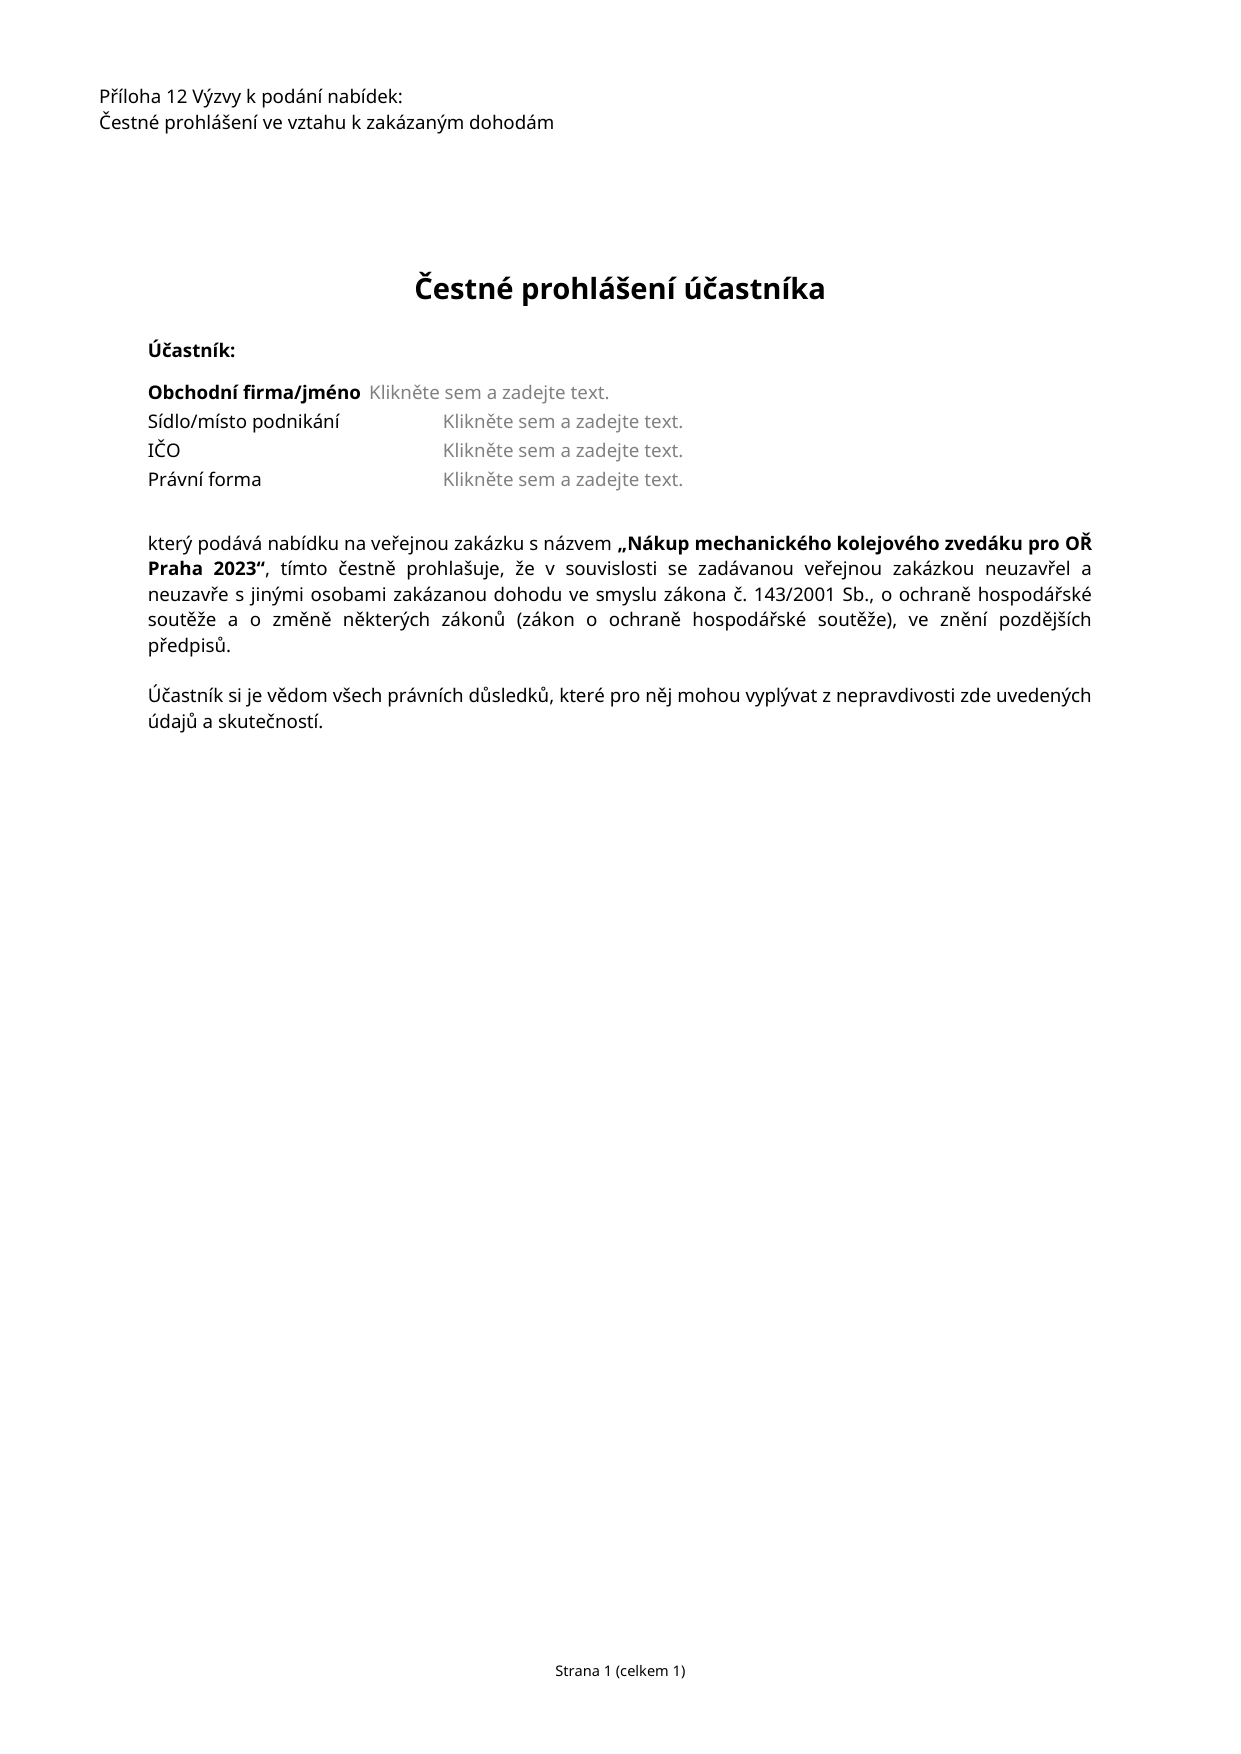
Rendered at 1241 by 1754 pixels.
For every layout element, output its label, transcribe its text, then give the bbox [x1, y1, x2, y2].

text Účastník si je vědom všech právních důsledků, které pro něj mohou vyplývat z nepravdivosti zde uvedených údajů a skutečností. [148, 683, 1093, 734]
text IČO [148, 434, 1093, 463]
text Obchodní firma/jméno [148, 376, 1093, 405]
text Právní forma [148, 463, 1093, 492]
text který podává nabídku na veřejnou zakázku s názvem „Nákup mechanického kolejového zvedáku pro OŘ Praha 2023“, tímto čestně prohlašuje, že v souvislosti se zadávanou veřejnou zakázkou neuzavřel a neuzavře s jinými osobami zakázanou dohodu ve smyslu zákona č. 143/2001 Sb., o ochraně hospodářské soutěže a o změně některých zákonů (zákon o ochraně hospodářské soutěže), ve znění pozdějších předpisů. [148, 530, 1093, 658]
text Sídlo/místo podnikání [148, 405, 1093, 434]
title Čestné prohlášení účastníka [148, 268, 1093, 308]
text Účastník: [148, 333, 1093, 364]
